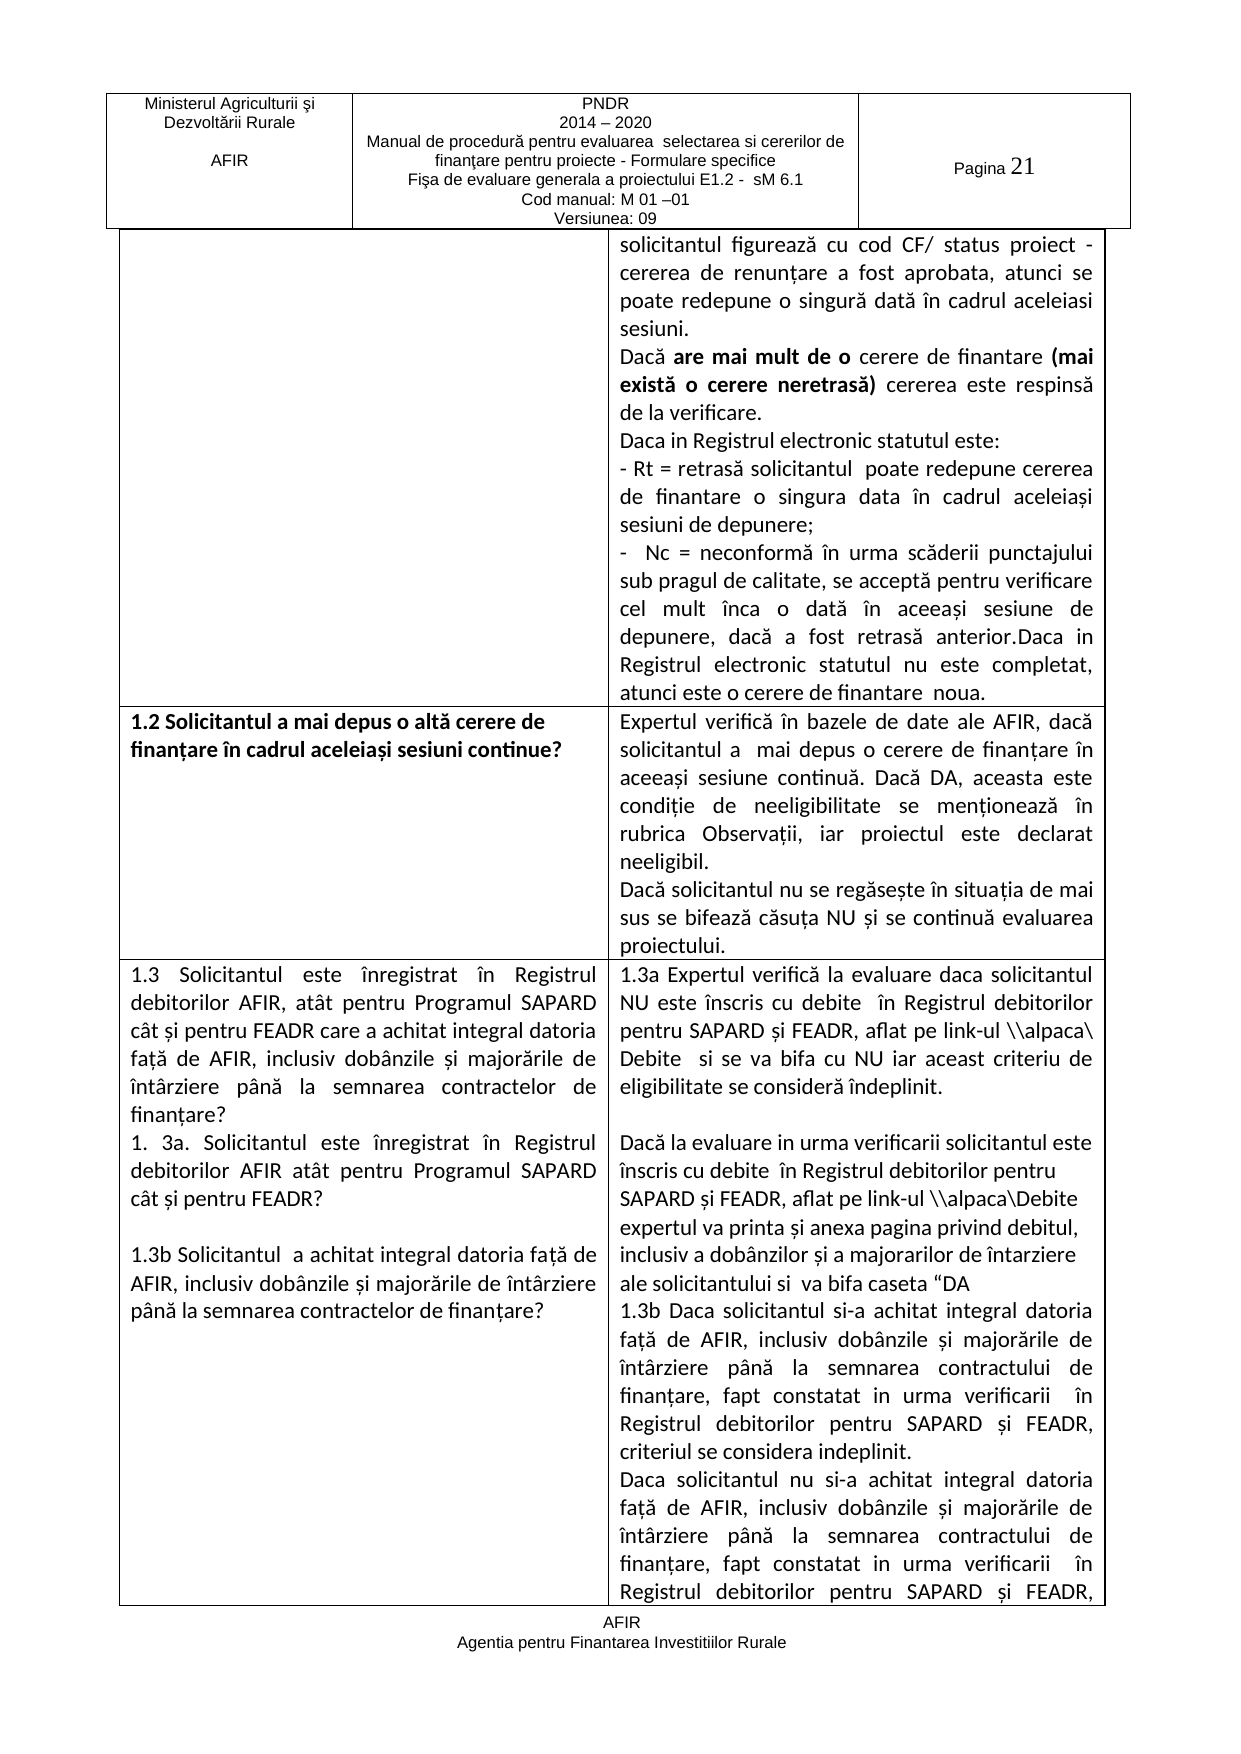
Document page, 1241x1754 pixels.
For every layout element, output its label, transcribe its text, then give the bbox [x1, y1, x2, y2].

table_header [609, 230, 1104, 706]
table_cell 1.2 Solicitantul a mai depus o altă cerere de finanțare în cadrul aceleiași sesiuni continue? [120, 707, 608, 959]
table_cell Expertul verifică în bazele de date ale AFIR, dacă solicitantul a mai depus o cerere de finanțare în aceeaşi sesiune continuă. Dacă DA, aceasta este condiţie de neeligibilitate se menţionează în rubrica Observaţii, iar proiectul este declarat neeligibil. Dacă solicitantul nu se regăsește în situația de mai sus se bifează căsuţa NU şi se continuă evaluarea proiectului. [609, 707, 1104, 959]
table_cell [120, 960, 608, 1605]
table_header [120, 230, 608, 706]
